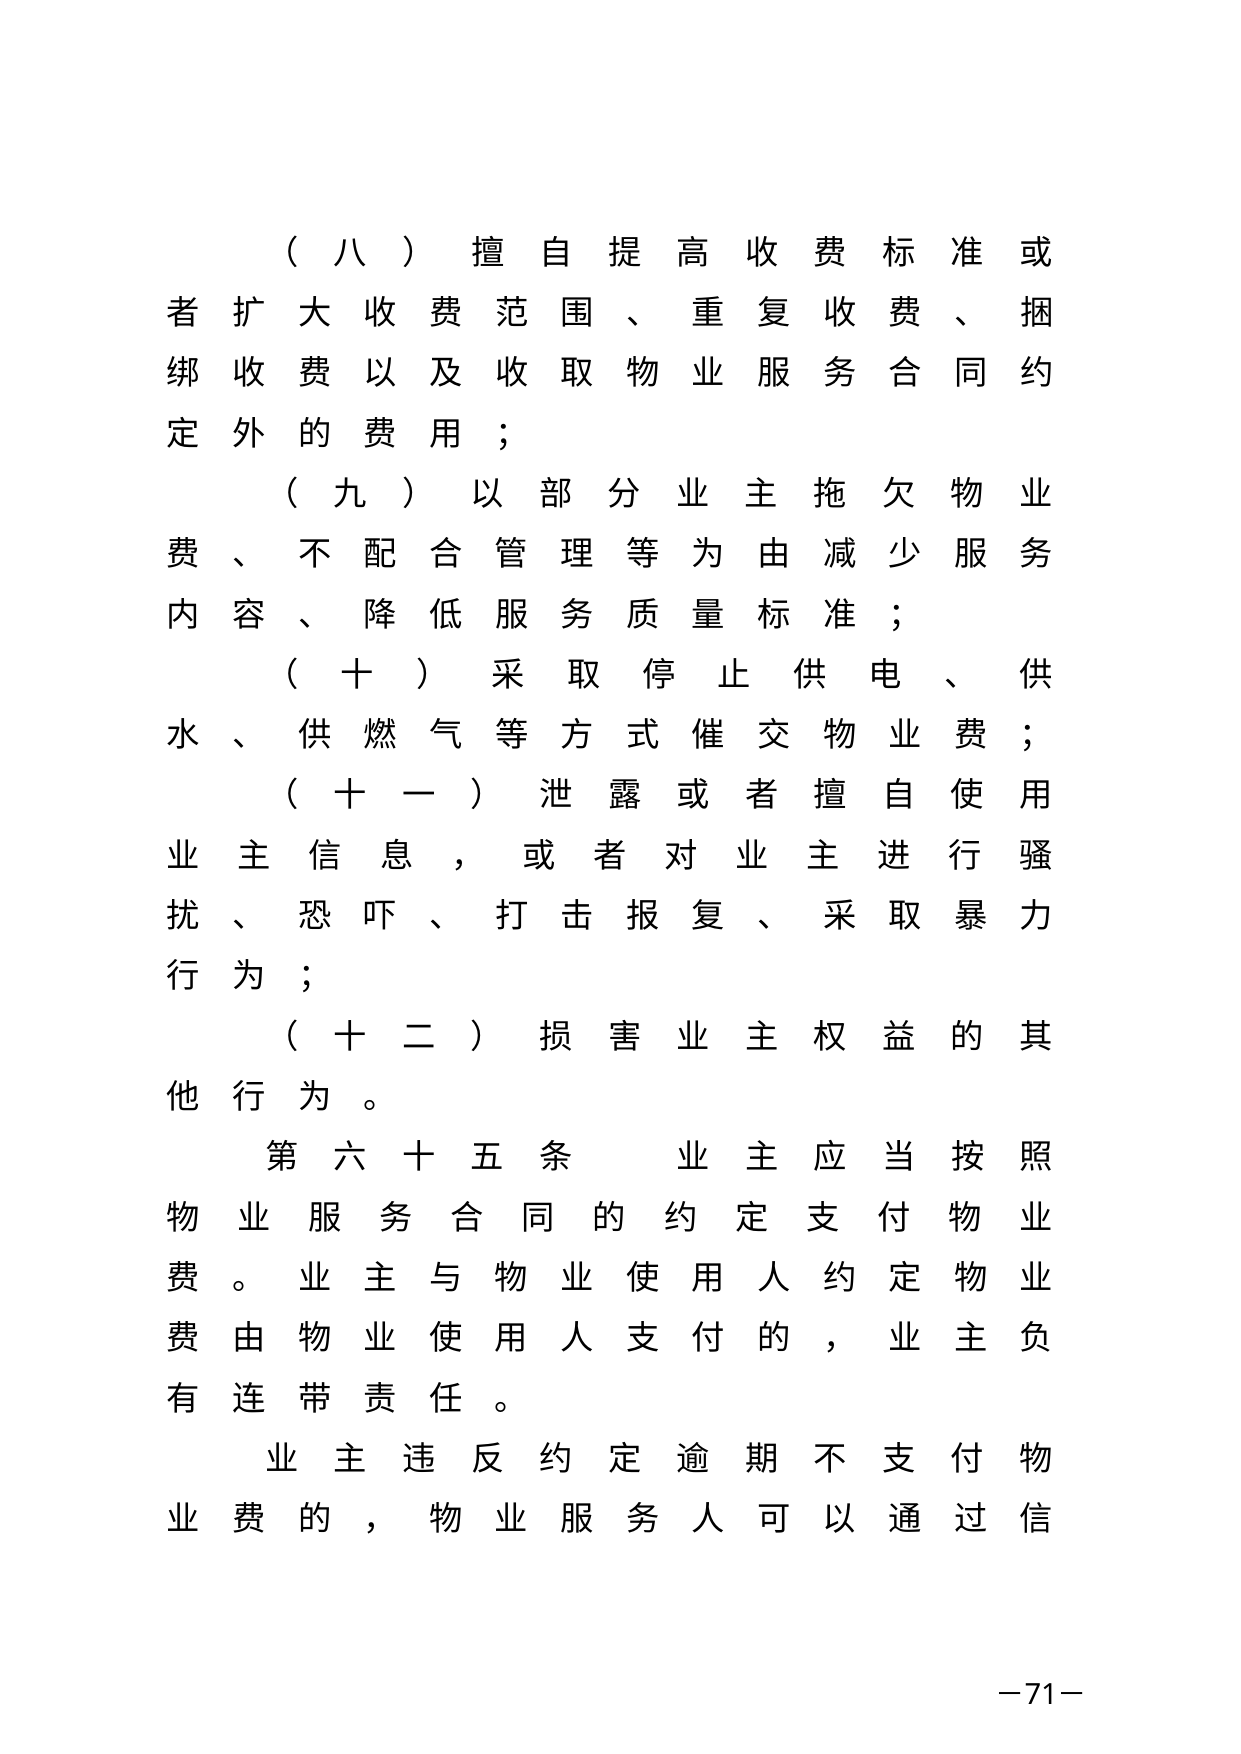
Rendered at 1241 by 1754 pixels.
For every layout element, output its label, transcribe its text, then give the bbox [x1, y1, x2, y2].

text （十一）泄露或者擅自使用业主信息，或者对业主进行骚扰、恐吓、打击报复、采取暴力行为； [167, 762, 1085, 1003]
text （九）以部分业主拖欠物业费、不配合管理等为由减少服务内容、降低服务质量标准； [167, 461, 1085, 642]
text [167, 1426, 1085, 1546]
text （十二）损害业主权益的其他行为。 [167, 1003, 1085, 1124]
text （十）采取停止供电、供水、供燃气等方式催交物业费； [167, 642, 1085, 762]
text 第六十五条 业主应当按照物业服务合同的约定支付物业费。业主与物业使用人约定物业费由物业使用人支付的，业主负有连带责任。 [167, 1124, 1085, 1426]
text （八）擅自提高收费标准或者扩大收费范围、重复收费、捆绑收费以及收取物业服务合同约定外的费用； [167, 219, 1085, 461]
